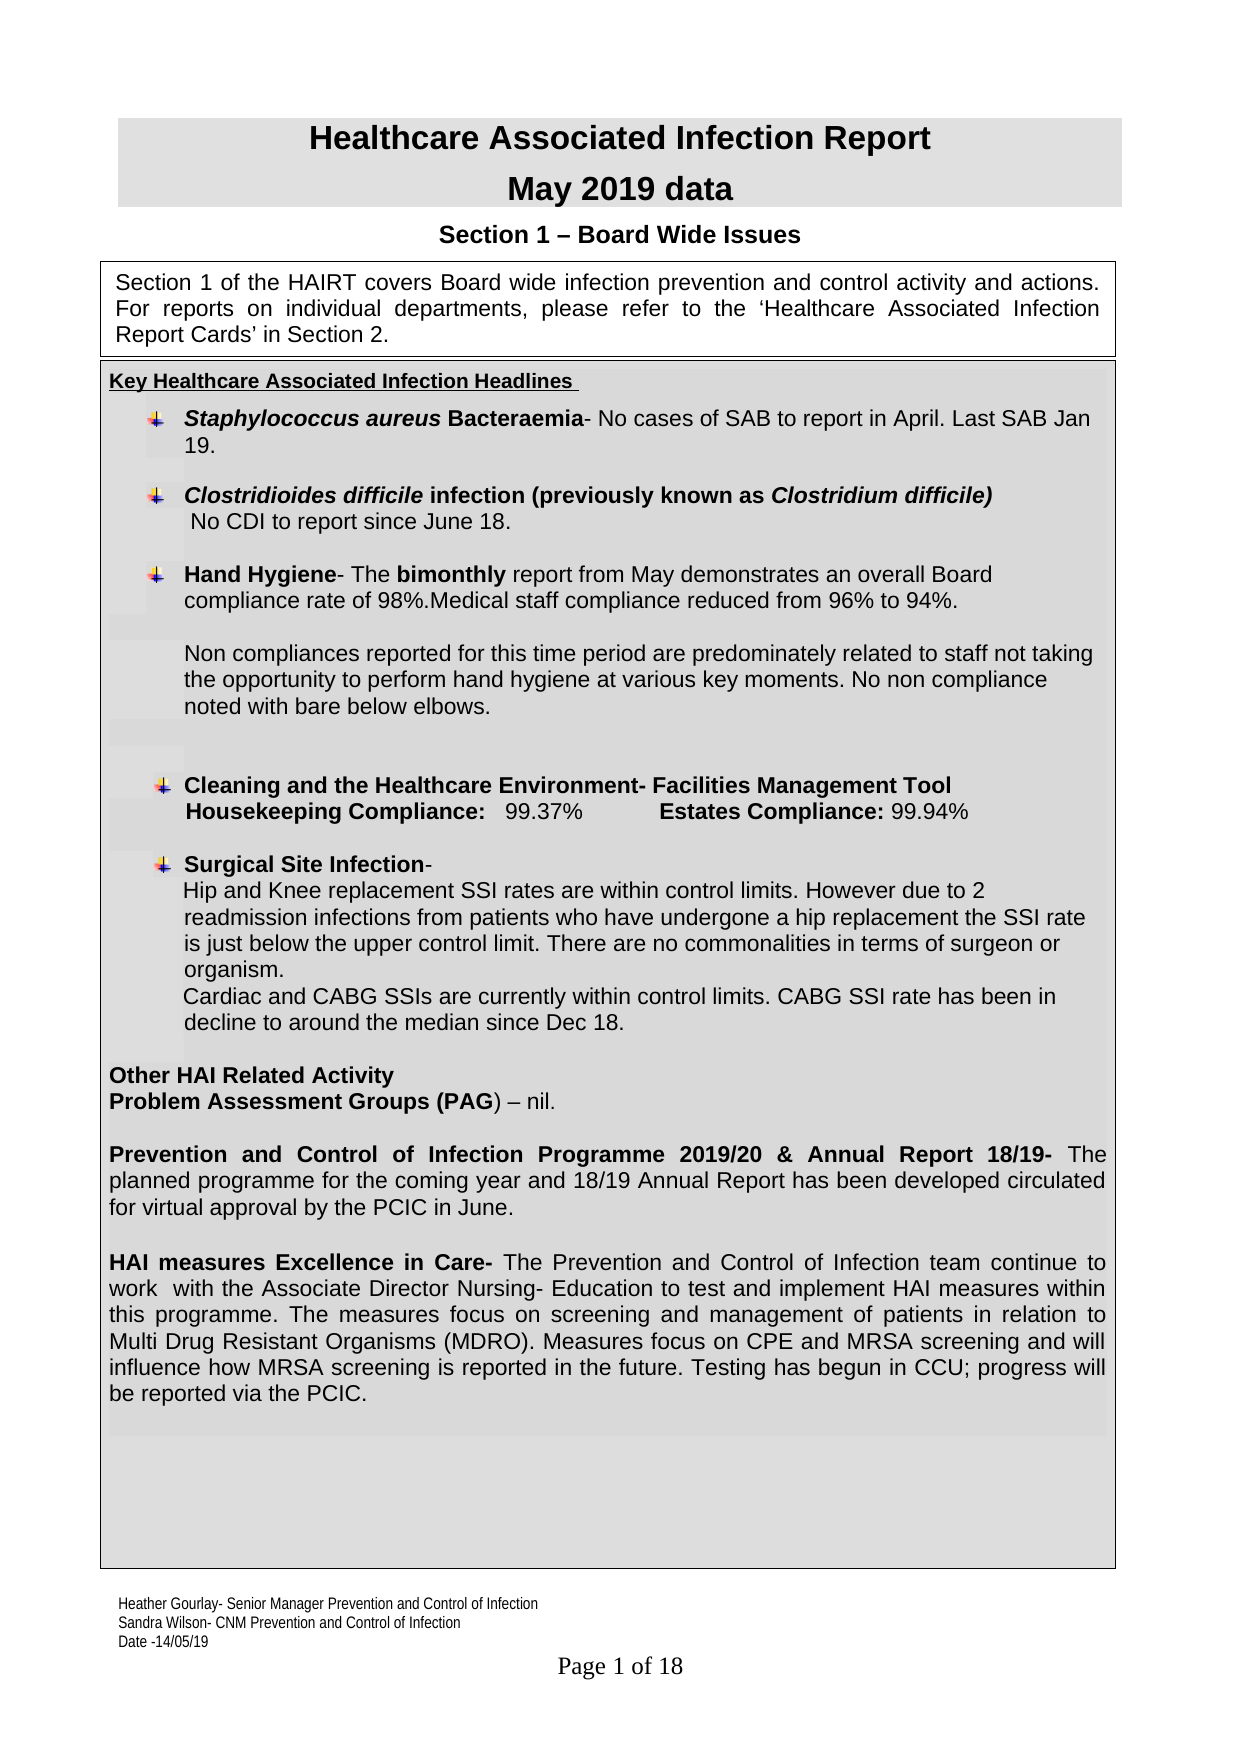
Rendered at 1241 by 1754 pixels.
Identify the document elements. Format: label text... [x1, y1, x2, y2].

text May 2019 data [118, 169, 1122, 207]
picture [154, 855, 171, 873]
text Healthcare Associated Infection Report [118, 118, 1122, 157]
picture [147, 410, 164, 427]
picture [147, 486, 164, 504]
list Section 1 – Board Wide Issues [118, 220, 1122, 249]
picture [147, 565, 164, 583]
picture [154, 776, 171, 794]
